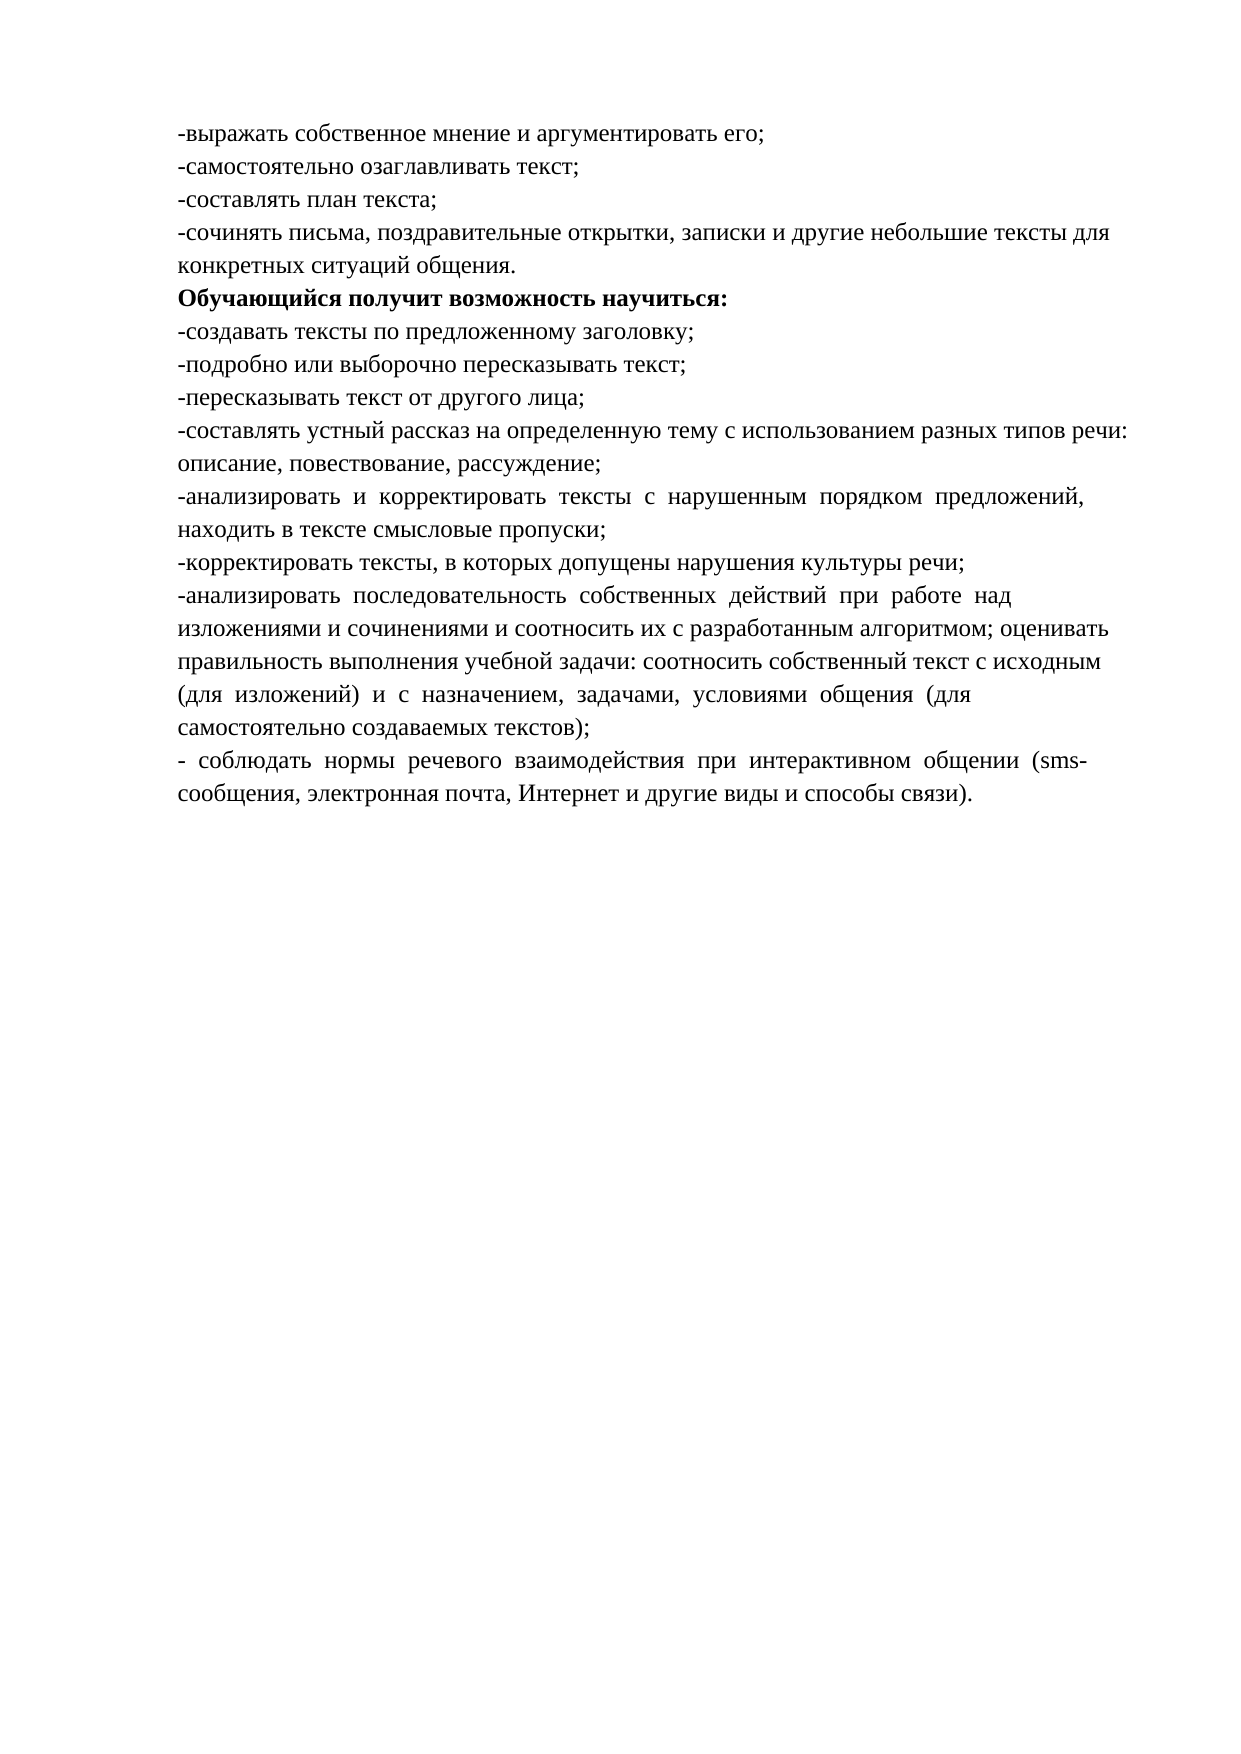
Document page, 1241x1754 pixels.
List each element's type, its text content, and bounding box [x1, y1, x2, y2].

text Обучающийся получит возможность научиться: [177, 283, 1137, 312]
text изложениями и сочинениями и соотносить их с разработанным алгоритмом; оценивать [177, 613, 1137, 642]
text -пересказывать текст от другого лица; [177, 382, 1137, 411]
text -подробно или выборочно пересказывать текст; [177, 349, 1137, 378]
text - соблюдать нормы речевого взаимодействия при интерактивном общении (sms- [177, 746, 1137, 774]
text -анализировать последовательность собственных действий при работе над [177, 580, 1137, 609]
text -создавать тексты по предложенному заголовку; [177, 316, 1137, 345]
text -сочинять письма, поздравительные открытки, записки и другие небольшие тексты для [177, 217, 1137, 246]
text -составлять устный рассказ на определенную тему с использованием разных типов речи: [177, 415, 1137, 444]
text находить в тексте смысловые пропуски; [177, 514, 1137, 543]
text описание, повествование, рассуждение; [177, 448, 1137, 477]
text -выражать собственное мнение и аргументировать его; [177, 118, 1137, 147]
text -анализировать и корректировать тексты с нарушенным порядком предложений, [177, 481, 1137, 510]
text правильность выполнения учебной задачи: соотносить собственный текст с исходным (для изложений) и с назначением, задачами, условиями общения (для самостоятельно создаваемых текстов); [177, 646, 1137, 741]
text -корректировать тексты, в которых допущены нарушения культуры речи; [177, 547, 1137, 576]
text -самостоятельно озаглавливать текст; [177, 151, 1137, 180]
text -составлять план текста; [177, 184, 1137, 213]
text сообщения, электронная почта, Интернет и другие виды и способы связи). [177, 778, 1137, 807]
text конкретных ситуаций общения. [177, 250, 1137, 279]
